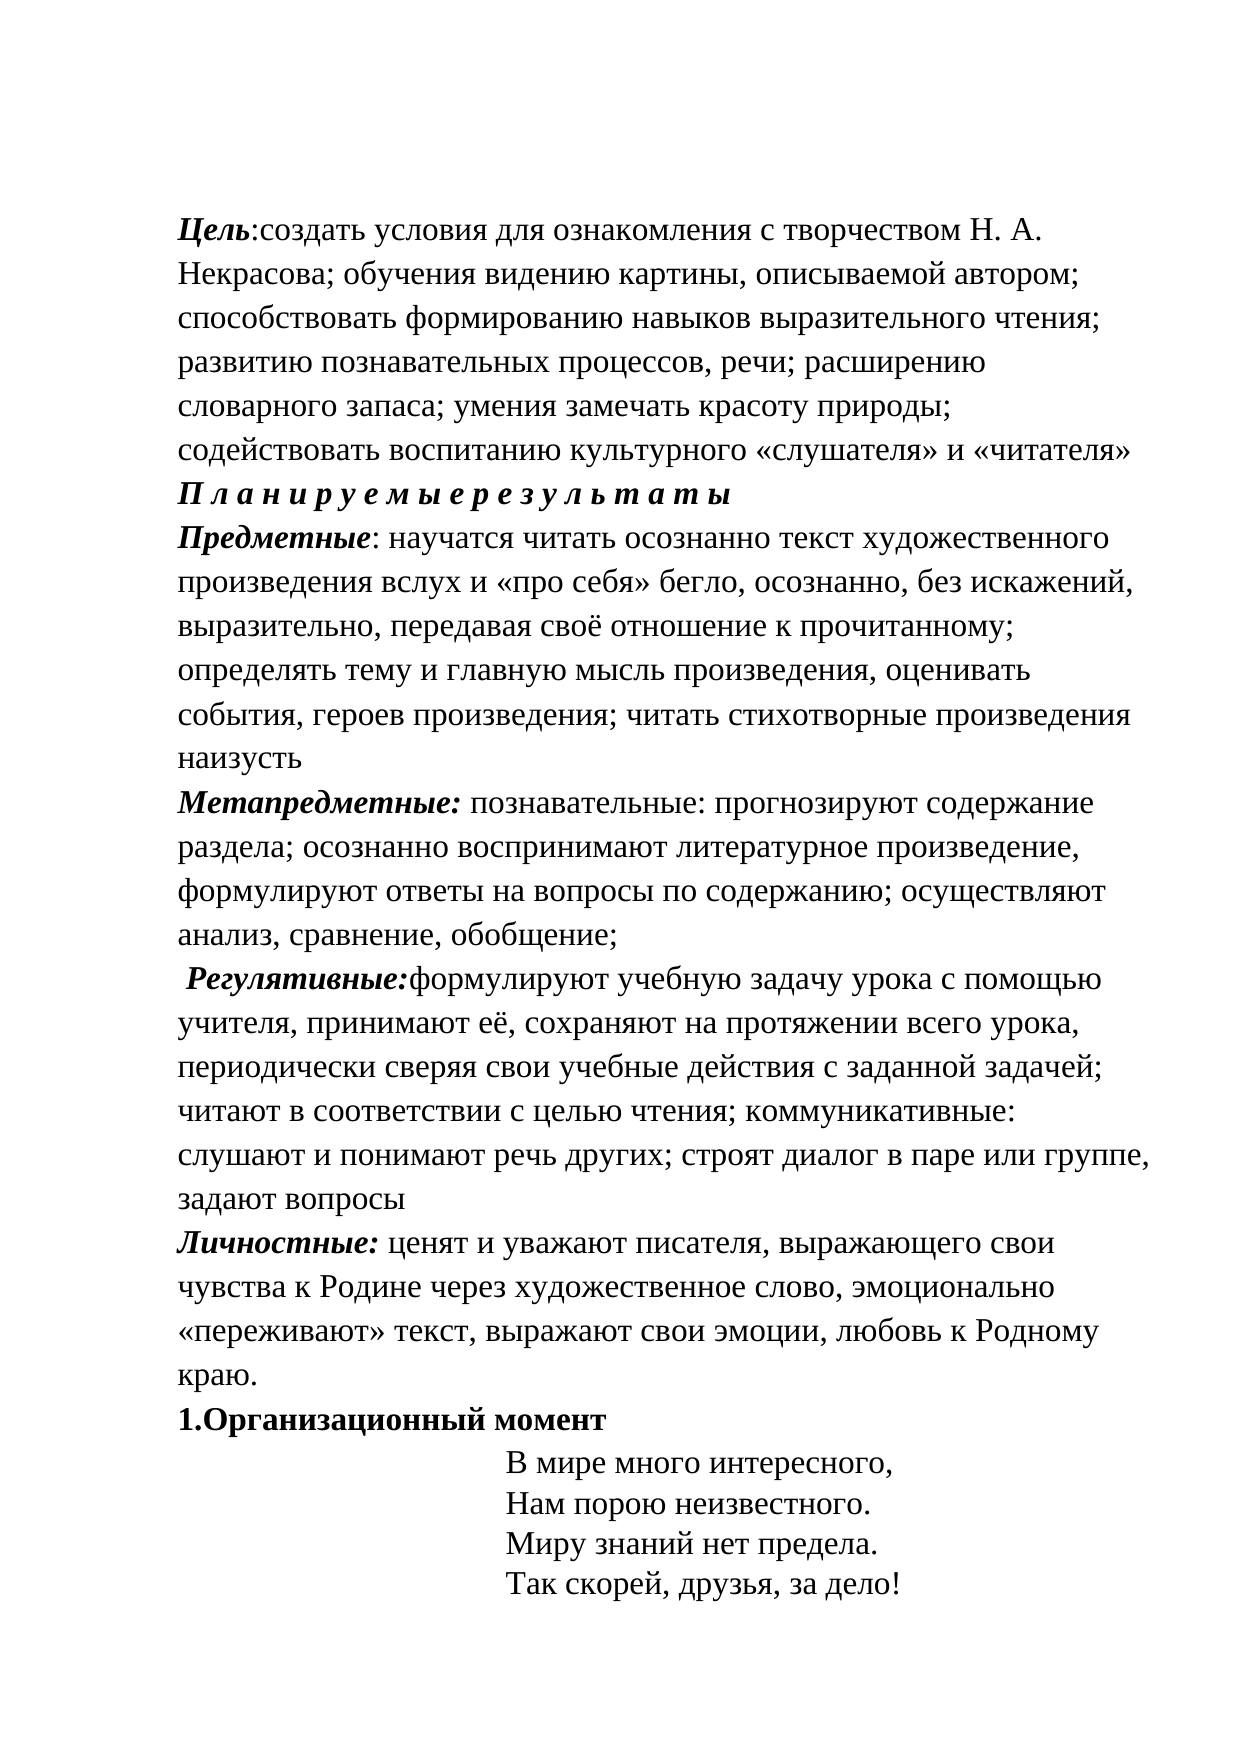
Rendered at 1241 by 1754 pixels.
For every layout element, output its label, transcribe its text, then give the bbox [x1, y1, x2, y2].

text Цель:создать условия для ознакомления с творчеством Н. А. Некрасова; обучения видению картины, описываемой автором; способствовать формированию навыков выразительного чтения; развитию познавательных процессов, речи; расширению словарного запаса; умения замечать красоту природы; содействовать воспитанию культурного «слушателя» и «читателя» [177, 209, 1152, 468]
text Предметные: научатся читать осознанно текст художественного произведения вслух и «про себя» бегло, осознанно, без искажений, выразительно, передавая своё отношение к прочитанному; определять тему и главную мысль произведения, оценивать события, героев произведения; читать стихотворные произведения наизусть [177, 517, 1152, 776]
text Миру знаний нет предела. [177, 1523, 1152, 1562]
text Метапредметные: познавательные: прогнозируют содержание раздела; осознанно воспринимают литературное произведение, формулируют ответы на вопросы по содержанию; осуществляют анализ, сравнение, обобщение; [177, 782, 1152, 952]
text Нам порою неизвестного. [177, 1483, 1152, 1521]
text В мире много интересного, [177, 1443, 1152, 1481]
text Личностные: ценят и уважают писателя, выражающего свои чувства к Родине через художественное слово, эмоционально «переживают» текст, выражают свои эмоции, любовь к Родному краю. [177, 1222, 1152, 1393]
text Регулятивные:формулируют учебную задачу урока с помощью учителя, принимают её, сохраняют на протяжении всего урока, периодически сверяя свои учебные действия с заданной задачей; читают в соответствии с целью чтения; коммуникативные: слушают и понимают речь других; строят диалог в паре или группе, задают вопросы [177, 958, 1152, 1217]
text П л а н и р у е м ы е р е з у л ь т а т ы [177, 473, 1152, 512]
text Так скорей, друзья, за дело! [177, 1563, 1152, 1602]
text 1.Организационный момент [177, 1399, 1152, 1437]
